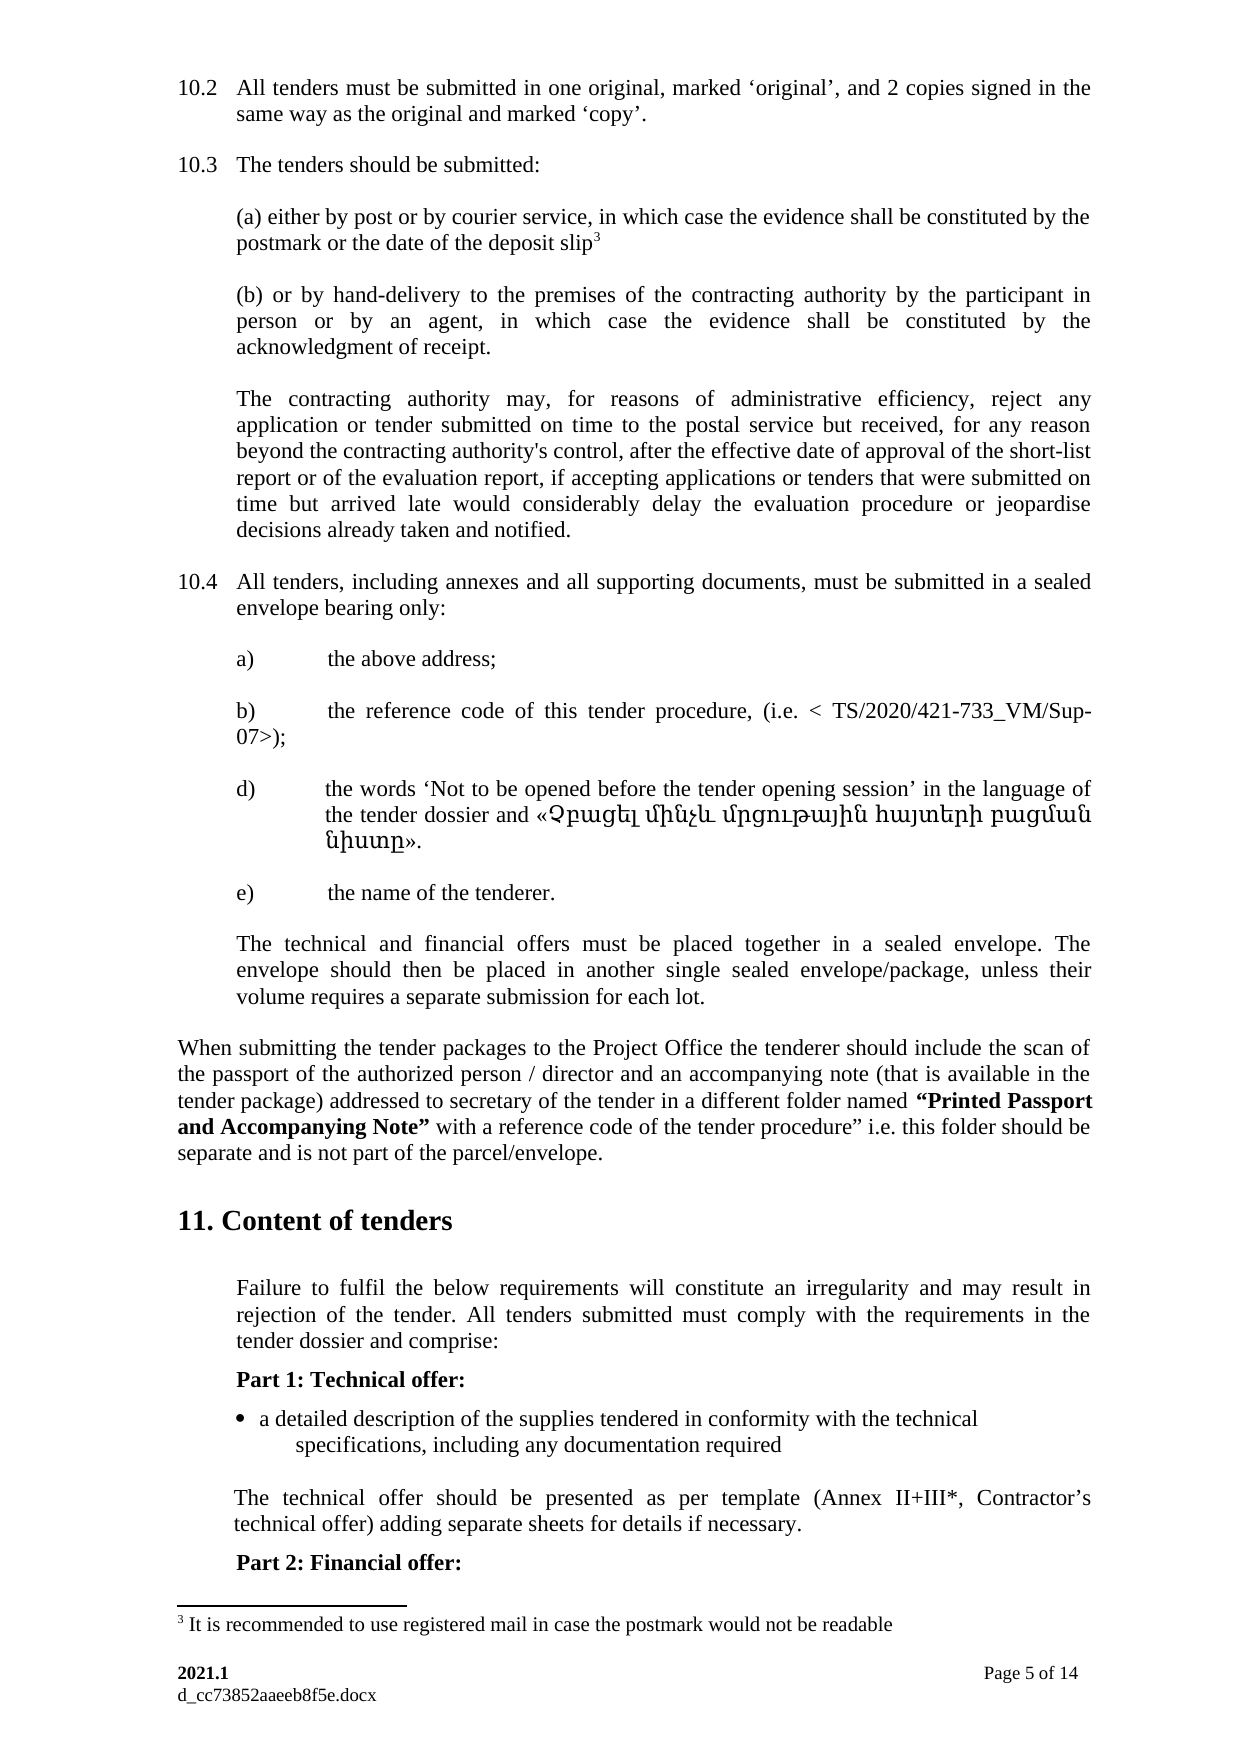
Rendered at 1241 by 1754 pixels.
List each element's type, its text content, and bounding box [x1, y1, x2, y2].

subtitle 11. Content of tenders [177, 1203, 1092, 1237]
subtitle a) the above address; [236, 646, 1092, 672]
text Failure to fulfil the below requirements will constitute an irregularity and may result in rejection of the tender. All tenders submitted must comply with the requirements in the tender dossier and comprise: [236, 1274, 1092, 1353]
subtitle a detailed description of the supplies tendered in conformity with the technical specifications, including any documentation required [236, 1405, 1092, 1457]
subtitle b) the reference code of this tender procedure, (i.e. < TS/2020/421-733_VM/Sup-07>); [236, 697, 1092, 749]
subtitle 10.2 All tenders must be submitted in one original, marked ‘original’, and 2 copies signed in the same way as the original and marked ‘copy’. [177, 74, 1092, 127]
subtitle The contracting authority may, for reasons of administrative efficiency, reject any application or tender submitted on time to the postal service but received, for any reason beyond the contracting authority's control, after the effective date of approval of the short-list report or of the evaluation report, if accepting applications or tenders that were submitted on time but arrived late would considerably delay the evaluation procedure or jeopardise decisions already taken and notified. [236, 385, 1092, 543]
text When submitting the tender packages to the Project Office the tenderer should include the scan of the passport of the authorized person / director and an accompanying note (that is available in the tender package) addressed to secretary of the tender in a different folder named “Printed Passport and Accompanying Note” with a reference code of the tender procedure” i.e. this folder should be separate and is not part of the parcel/envelope. [177, 1034, 1092, 1166]
subtitle e) the name of the tenderer. [236, 879, 1092, 905]
text Part 1: Technical offer: [236, 1366, 1092, 1392]
subtitle (a) either by post or by courier service, in which case the evidence shall be constituted by the postmark or the date of the deposit slip [177, 203, 1092, 256]
subtitle 10.3 The tenders should be submitted: [177, 152, 1092, 178]
subtitle The technical and financial offers must be placed together in a sealed envelope. The envelope should then be placed in another single sealed envelope/package, unless their volume requires a separate submission for each lot. [236, 930, 1092, 1009]
subtitle 10.4 All tenders, including annexes and all supporting documents, must be submitted in a sealed envelope bearing only: [177, 568, 1092, 621]
subtitle (b) or by hand-delivery to the premises of the contracting authority by the participant in person or by an agent, in which case the evidence shall be constituted by the acknowledgment of receipt. [177, 281, 1092, 360]
subtitle d) the words ‘Not to be opened before the tender opening session’ in the language of the tender dossier and «Չբացել մինչև մրցութային հայտերի բացման նիստը». [236, 774, 1092, 854]
subtitle The technical offer should be presented as per template (Annex II+III*, Contractor’s technical offer) adding separate sheets for details if necessary. [233, 1484, 1092, 1537]
text Part 2: Financial offer: [236, 1549, 1092, 1575]
